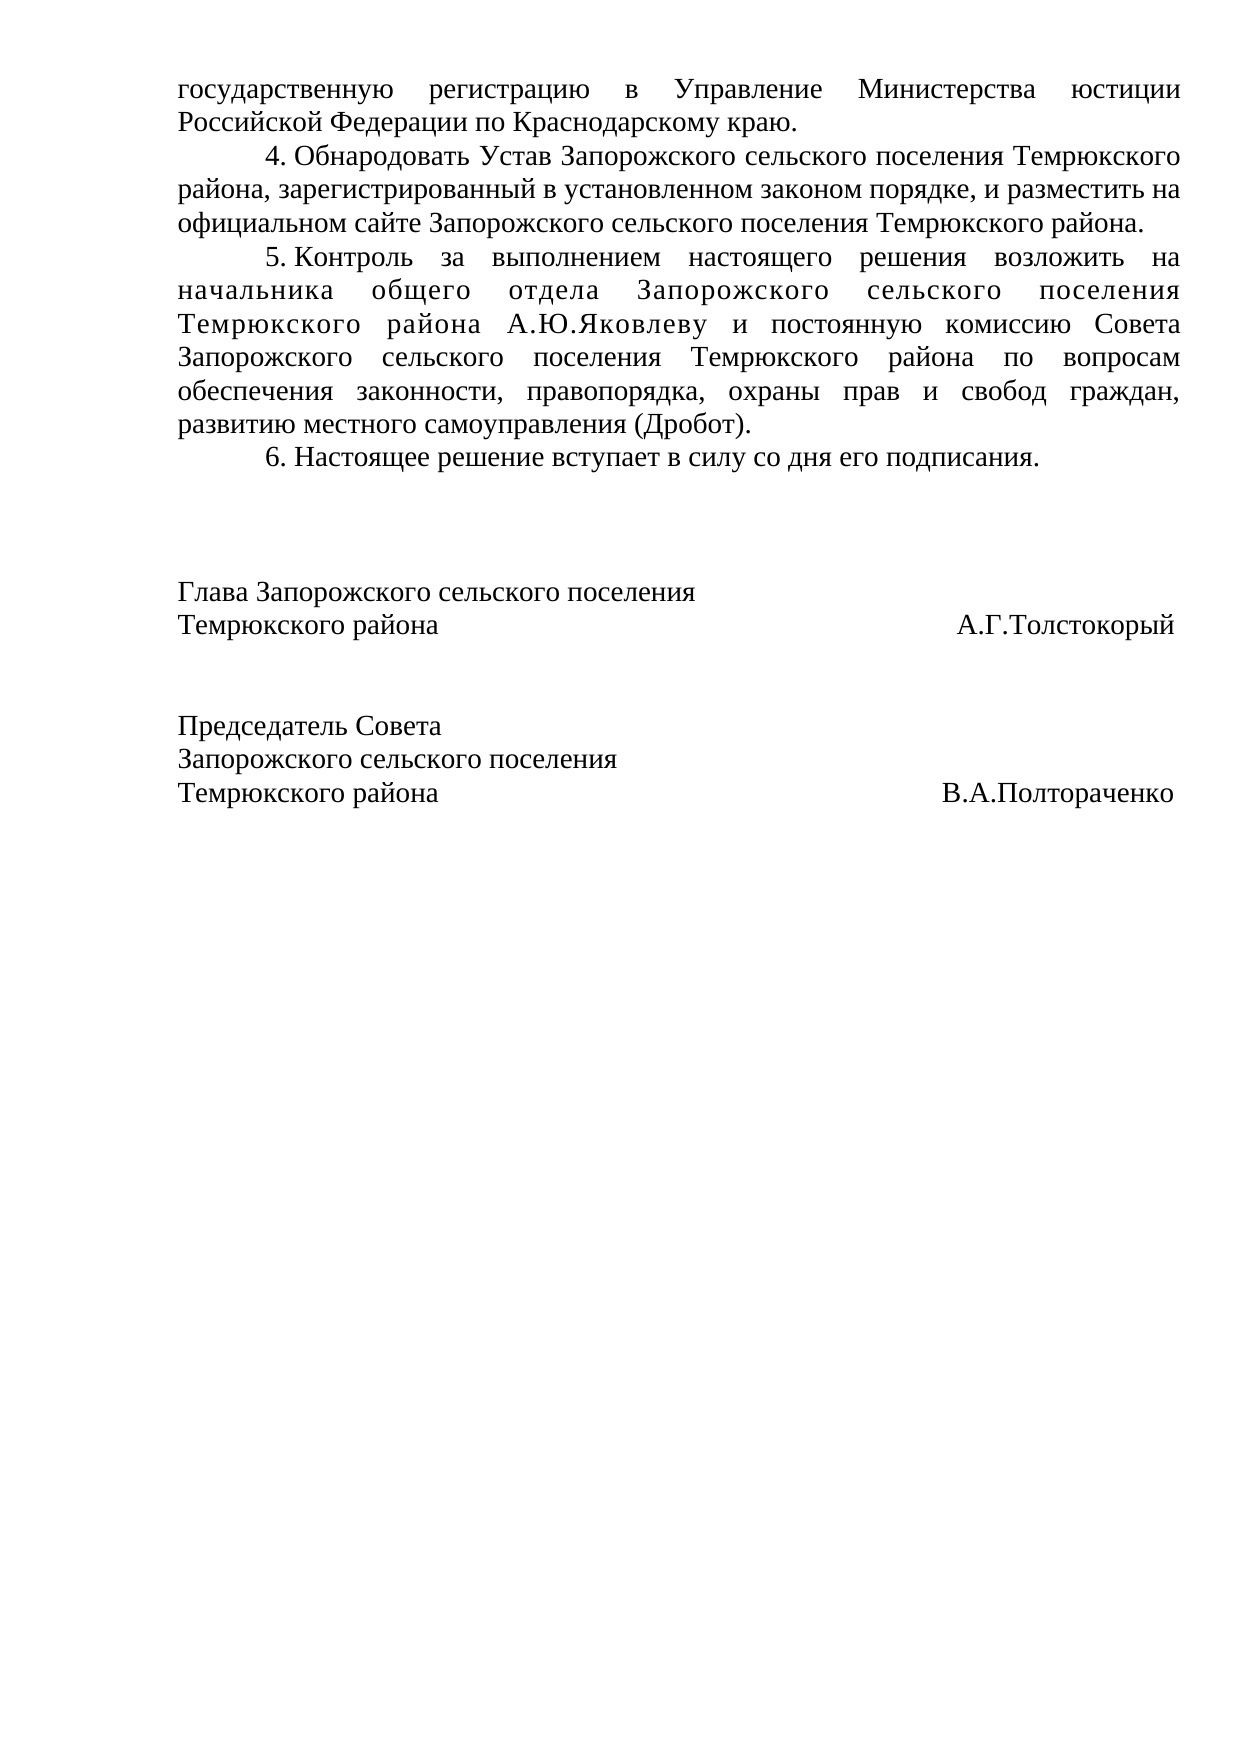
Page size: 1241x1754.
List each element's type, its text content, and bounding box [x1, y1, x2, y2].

text Темрюкского района А.Г.Толстокорый [177, 607, 1181, 641]
text 6. Настоящее решение вступает в силу со дня его подписания. [177, 440, 1181, 473]
text государственную регистрацию в Управление Министерства юстиции Российской Федерации по Краснодарскому краю. [177, 71, 1181, 138]
text Глава Запорожского сельского поселения [177, 574, 1181, 607]
text 5. Контроль за выполнением настоящего решения возложить на начальника общего отдела Запорожского сельского поселения Темрюкского района А.Ю.Яковлеву и постоянную комиссию Совета Запорожского сельского поселения Темрюкского района по вопросам обеспечения законности, правопорядка, охраны прав и свобод граждан, развитию местного самоуправления (Дробот). [177, 239, 1181, 440]
text 4. Обнародовать Устав Запорожского сельского поселения Темрюкского района, зарегистрированный в установленном законом порядке, и разместить на официальном сайте Запорожского сельского поселения Темрюкского района. [177, 138, 1181, 239]
text Темрюкского района В.А.Полтораченко [177, 775, 1181, 808]
text Запорожского сельского поселения [177, 741, 1181, 775]
text Председатель Совета [177, 708, 1181, 741]
